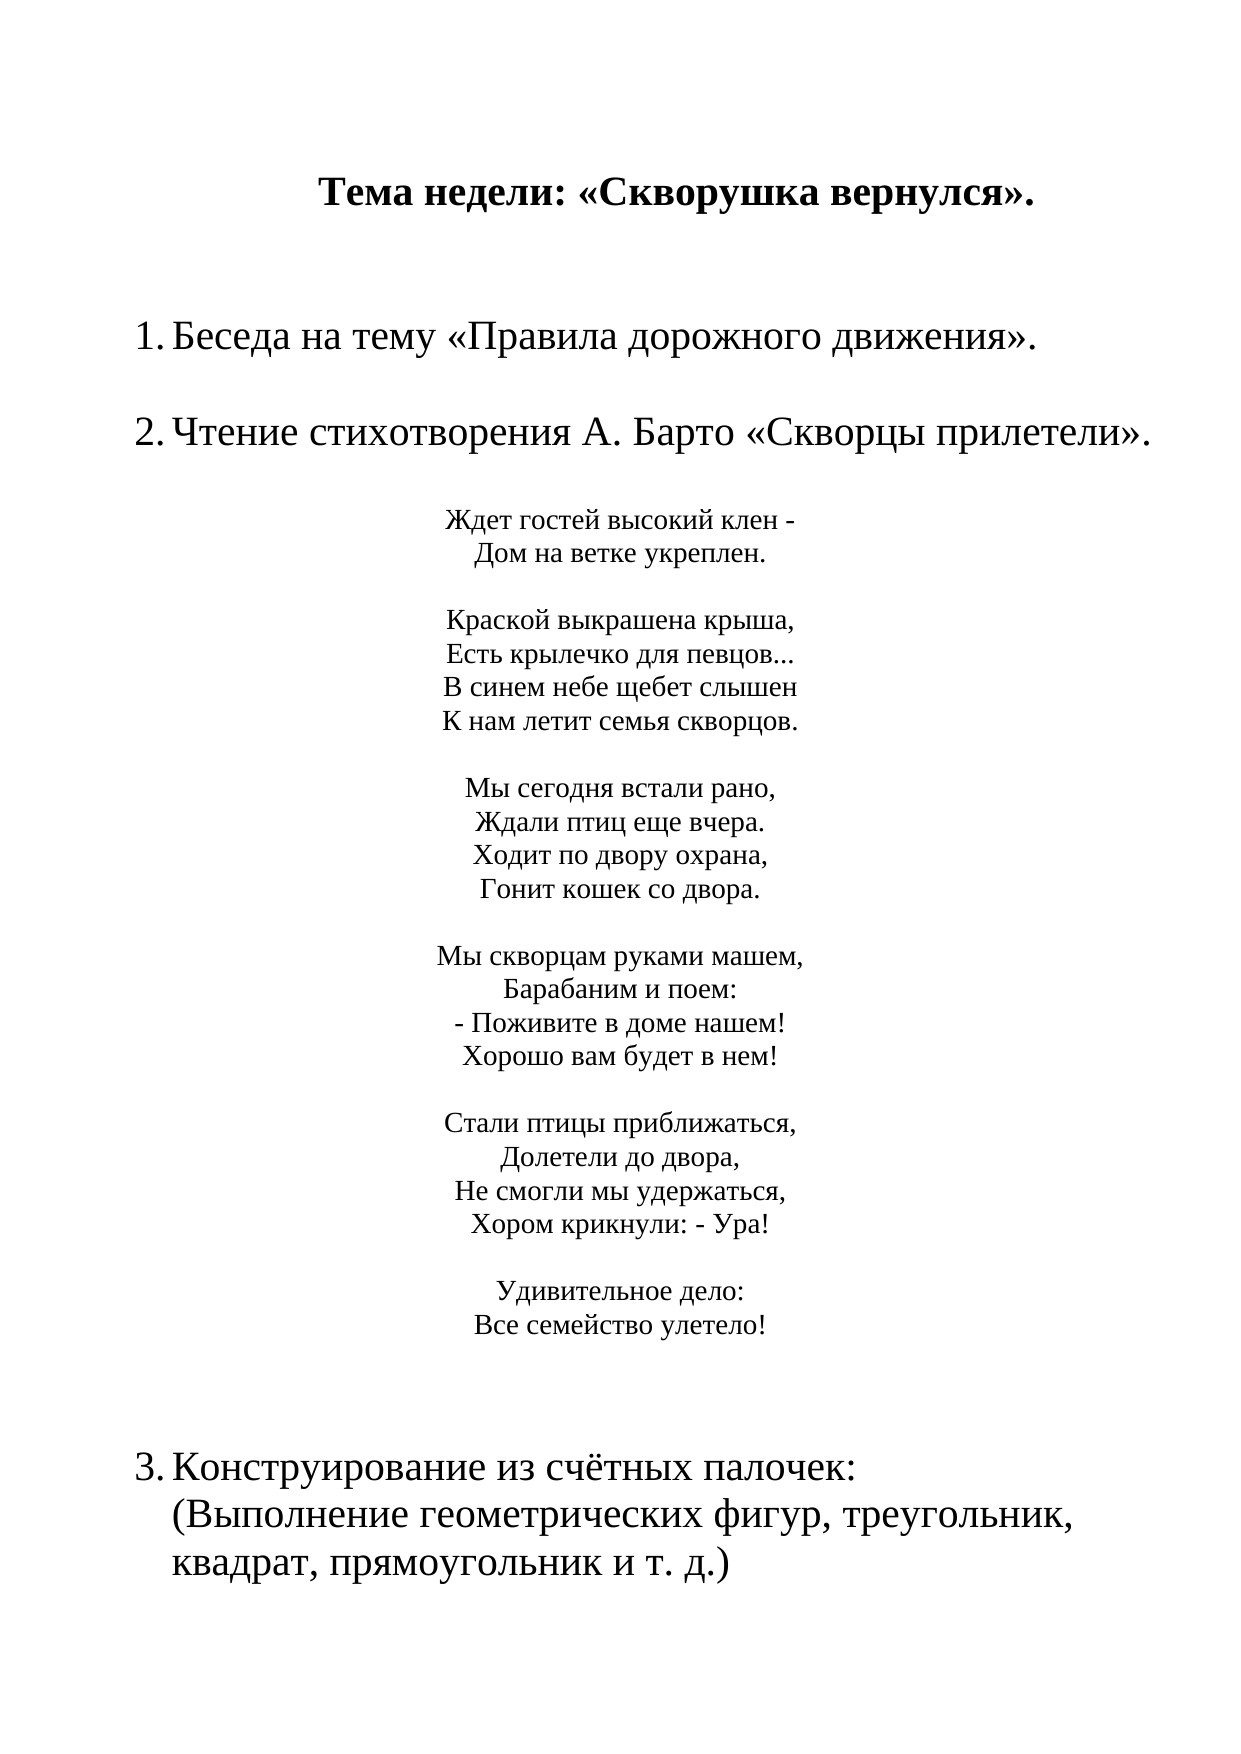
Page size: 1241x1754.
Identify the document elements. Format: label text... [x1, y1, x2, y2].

list Чтение стихотворения А. Барто «Скворцы прилетели». [134, 406, 1181, 454]
text Ждет гостей высокий клен - [59, 502, 1181, 535]
text Барабаним и поем: [59, 971, 1181, 1005]
text К нам летит семья скворцов. [59, 703, 1181, 737]
text - Поживите в доме нашем! [59, 1005, 1181, 1038]
text Все семейство улетело! [59, 1307, 1181, 1340]
text Гонит кошек со двора. [59, 871, 1181, 904]
list (Выполнение геометрических фигур, треугольник, квадрат, прямоугольник и т. д.) [172, 1489, 1181, 1585]
text Удивительное дело: [59, 1273, 1181, 1307]
text Стали птицы приближаться, [59, 1106, 1181, 1139]
text Хором крикнули: - Ура! [59, 1206, 1181, 1240]
text Долетели до двора, [59, 1139, 1181, 1173]
text Краской выкрашена крыша, [59, 602, 1181, 636]
list Беседа на тему «Правила дорожного движения». [134, 310, 1181, 358]
list Тема недели: «Скворушка вернулся». [172, 166, 1181, 214]
text Мы сегодня встали рано, [59, 770, 1181, 804]
text Ждали птиц еще вчера. [59, 804, 1181, 837]
text Ходит по двору охрана, [59, 837, 1181, 871]
text Есть крылечко для певцов... [59, 636, 1181, 669]
text Дом на ветке укреплен. [59, 535, 1181, 569]
list Конструирование из счётных палочек: [134, 1441, 1181, 1489]
text Хорошо вам будет в нем! [59, 1038, 1181, 1072]
text Не смогли мы удержаться, [59, 1173, 1181, 1206]
text Мы скворцам руками машем, [59, 938, 1181, 971]
text В синем небе щебет слышен [59, 669, 1181, 703]
